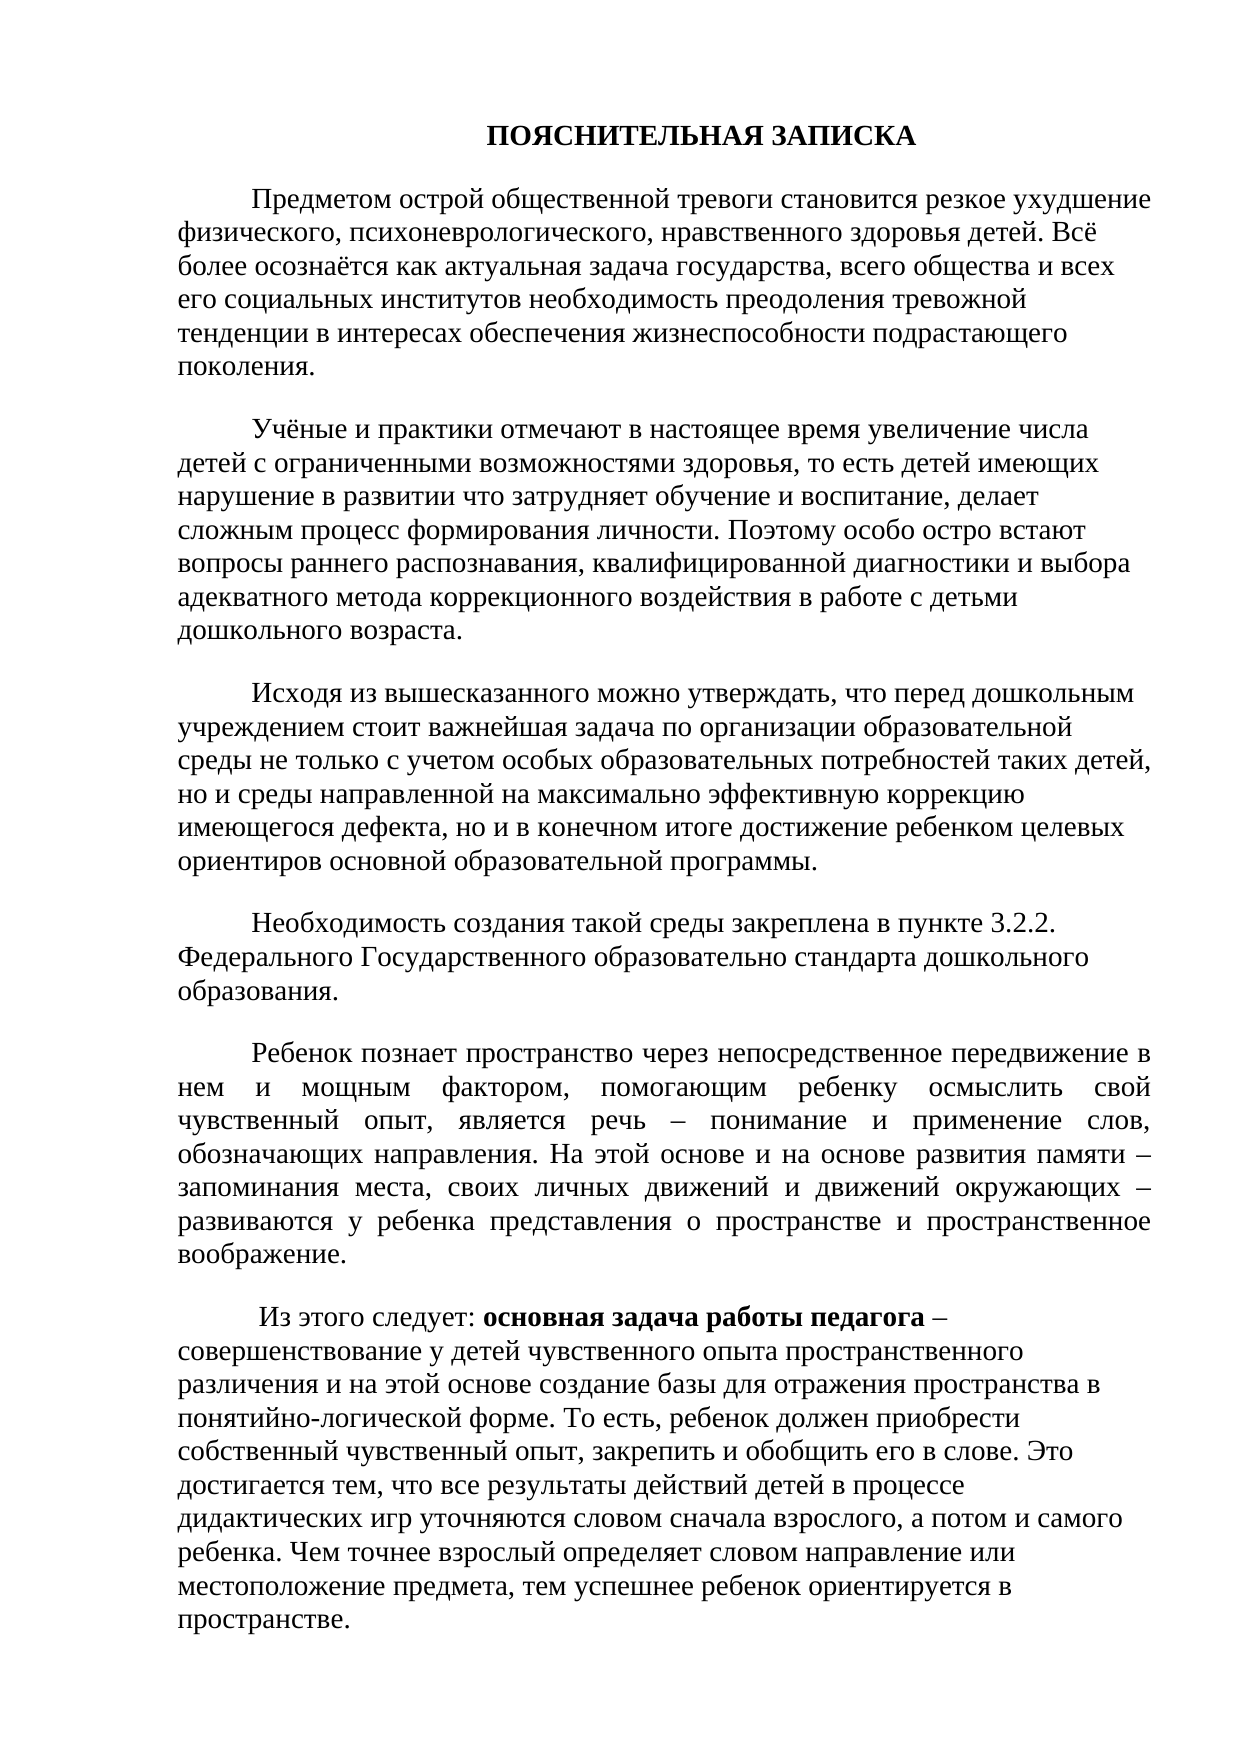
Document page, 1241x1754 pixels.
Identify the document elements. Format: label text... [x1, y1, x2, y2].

text ПОЯСНИТЕЛЬНАЯ ЗАПИСКА [177, 118, 1152, 152]
text Исходя из вышесказанного можно утверждать, что перед дошкольным учреждением стоит важнейшая задача по организации образовательной среды не только с учетом особых образовательных потребностей таких детей, но и среды направленной на максимально эффективную коррекцию имеющегося дефекта, но и в конечном итоге достижение ребенком целевых ориентиров основной образовательной программы. [177, 675, 1152, 876]
text Учёные и практики отмечают в настоящее время увеличение числа детей с ограниченными возможностями здоровья, то есть детей имеющих нарушение в развитии что затрудняет обучение и воспитание, делает сложным процесс формирования личности. Поэтому особо остро встают вопросы раннего распознавания, квалифицированной диагностики и выбора адекватного метода коррекционного воздействия в работе с детьми дошкольного возраста. [177, 411, 1152, 646]
text Предметом острой общественной тревоги становится резкое ухудшение физического, психоневрологического, нравственного здоровья детей. Всё более осознаётся как актуальная задача государства, всего общества и всех его социальных институтов необходимость преодоления тревожной тенденции в интересах обеспечения жизнеспособности подрастающего поколения. [177, 181, 1152, 382]
text Ребенок познает пространство через непосредственное передвижение в нем и мощным фактором, помогающим ребенку осмыслить свой чувственный опыт, является речь – понимание и применение слов, обозначающих направления. На этой основе и на основе развития памяти – запоминания места, своих личных движений и движений окружающих – развиваются у ребенка представления о пространстве и пространственное воображение. [177, 1035, 1152, 1270]
text Необходимость создания такой среды закреплена в пункте 3.2.2. Федерального Государственного образовательно стандарта дошкольного образования. [177, 906, 1152, 1006]
text Из этого следует: основная задача работы педагога – совершенствование у детей чувственного опыта пространственного различения и на этой основе создание базы для отражения пространства в понятийно-логической форме. То есть, ребенок должен приобрести собственный чувственный опыт, закрепить и обобщить его в слове. Это достигается тем, что все результаты действий детей в процессе дидактических игр уточняются словом сначала взрослого, а потом и самого ребенка. Чем точнее взрослый определяет словом направление или местоположение предмета, тем успешнее ребенок ориентируется в пространстве. [177, 1299, 1152, 1635]
